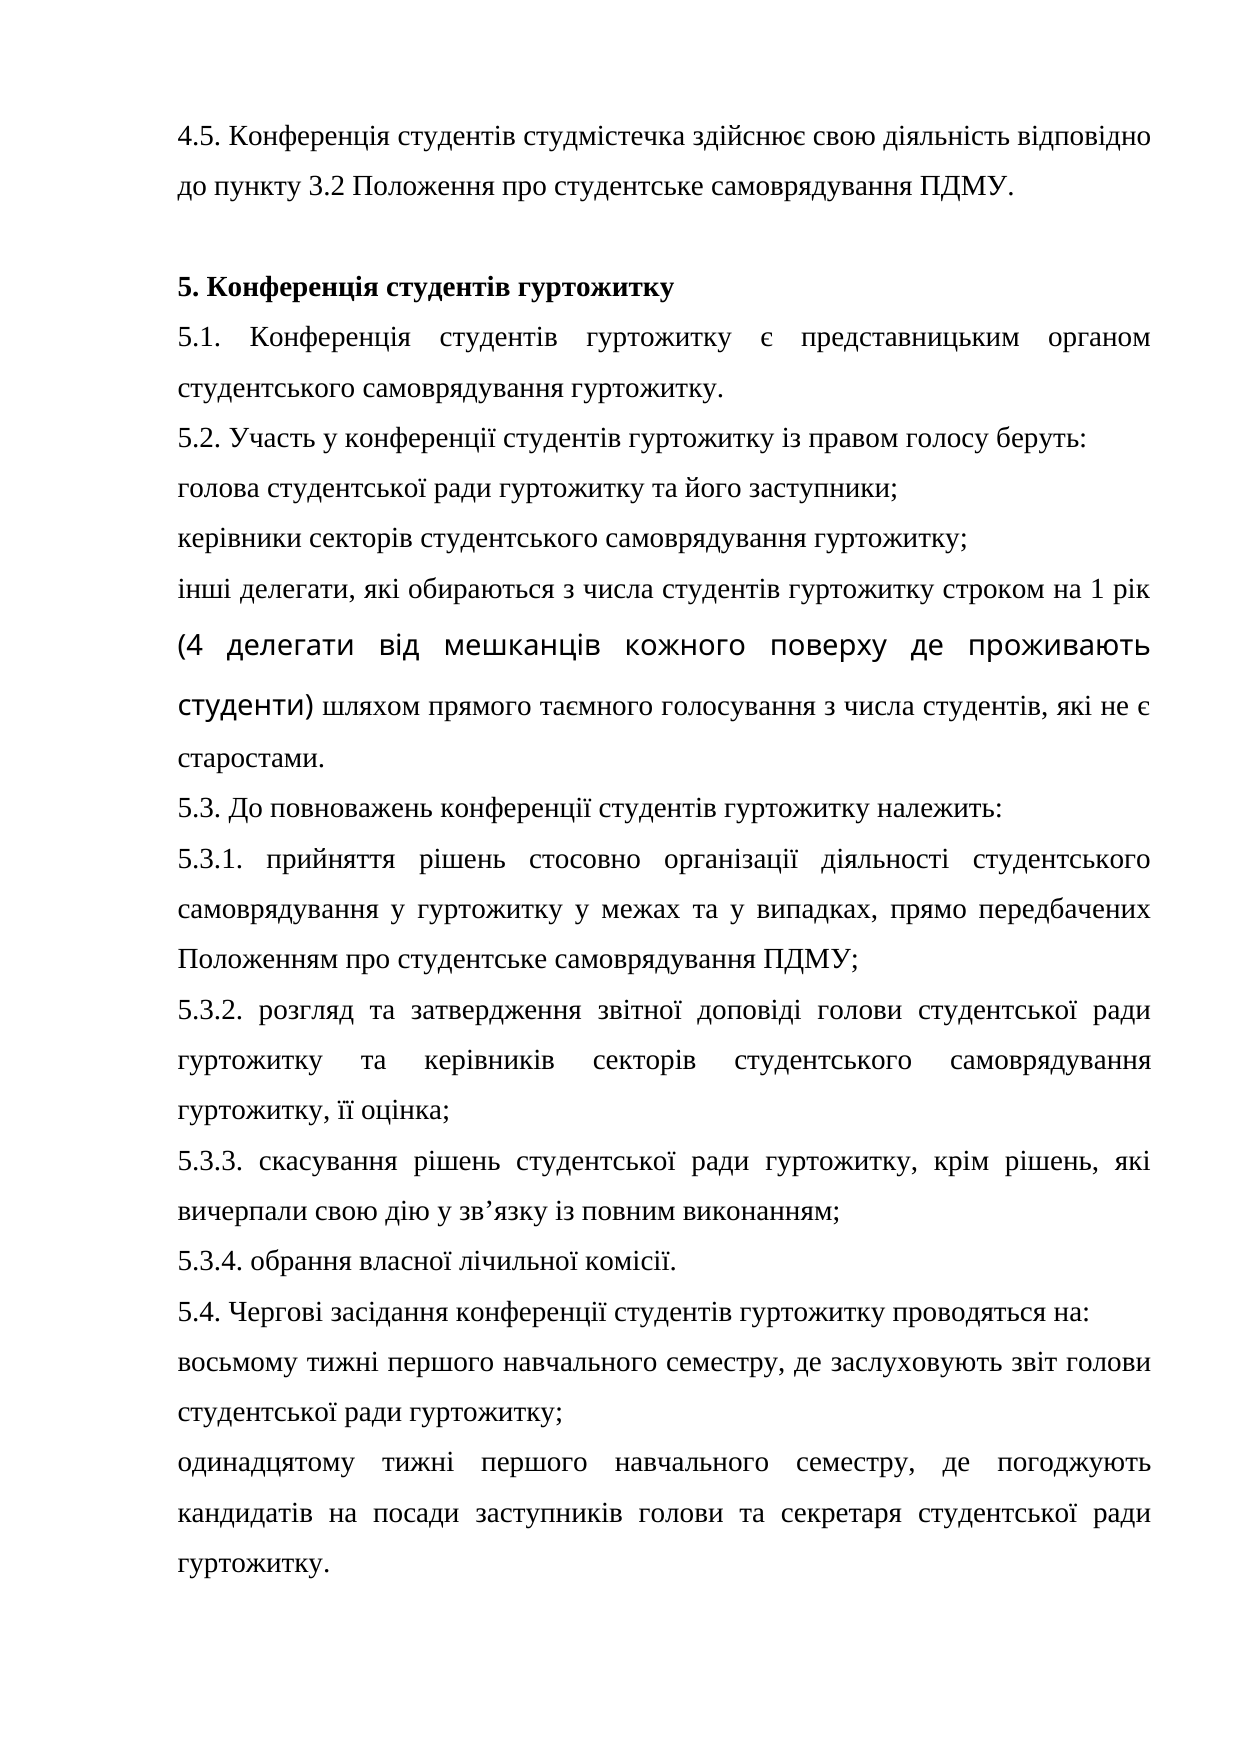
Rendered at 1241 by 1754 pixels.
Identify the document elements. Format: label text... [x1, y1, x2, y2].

text 5.3.3. скасування рішень студентської ради гуртожитку, крім рішень, які вичерпали свою дію у зв’язку із повним виконанням; [177, 1143, 1152, 1227]
text восьмому тижні першого навчального семестру, де заслуховують звіт голови студентської ради гуртожитку; [177, 1344, 1152, 1428]
text 5.2. Участь у конференції студентів гуртожитку із правом голосу беруть: [177, 420, 1152, 453]
text 4.5. Конференція студентів студмістечка здійснює свою діяльність відповідно до пункту 3.2 Положення про студентське самоврядування ПДМУ. [177, 118, 1152, 202]
text 5. Конференція студентів гуртожитку [177, 269, 1152, 303]
text 5.3. До повноважень конференції студентів гуртожитку належить: [177, 791, 1152, 824]
text 5.3.4. обрання власної лічильної комісії. [177, 1243, 1152, 1277]
text 5.3.1. прийняття рішень стосовно організації діяльності студентського самоврядування у гуртожитку у межах та у випадках, прямо передбачених Положенням про студентське самоврядування ПДМУ; [177, 841, 1152, 975]
text голова студентської ради гуртожитку та його заступники; [177, 470, 1152, 504]
text одинадцятому тижні першого навчального семестру, де погоджують кандидатів на посади заступників голови та секретаря студентської ради гуртожитку. [177, 1444, 1152, 1579]
text інші делегати, які обираються з числа студентів гуртожитку строком на 1 рік (4 делегати від мешканців кожного поверху де проживають студенти) шляхом прямого таємного голосування з числа студентів, які не є старостами. [177, 571, 1152, 774]
text 5.3.2. розгляд та затвердження звітної доповіді голови студентської ради гуртожитку та керівників секторів студентського самоврядування гуртожитку, її оцінка; [177, 992, 1152, 1126]
text 5.1. Конференція студентів гуртожитку є представницьким органом студентського самоврядування гуртожитку. [177, 319, 1152, 403]
text 5.4. Чергові засідання конференції студентів гуртожитку проводяться на: [177, 1294, 1152, 1327]
text керівники секторів студентського самоврядування гуртожитку; [177, 521, 1152, 554]
